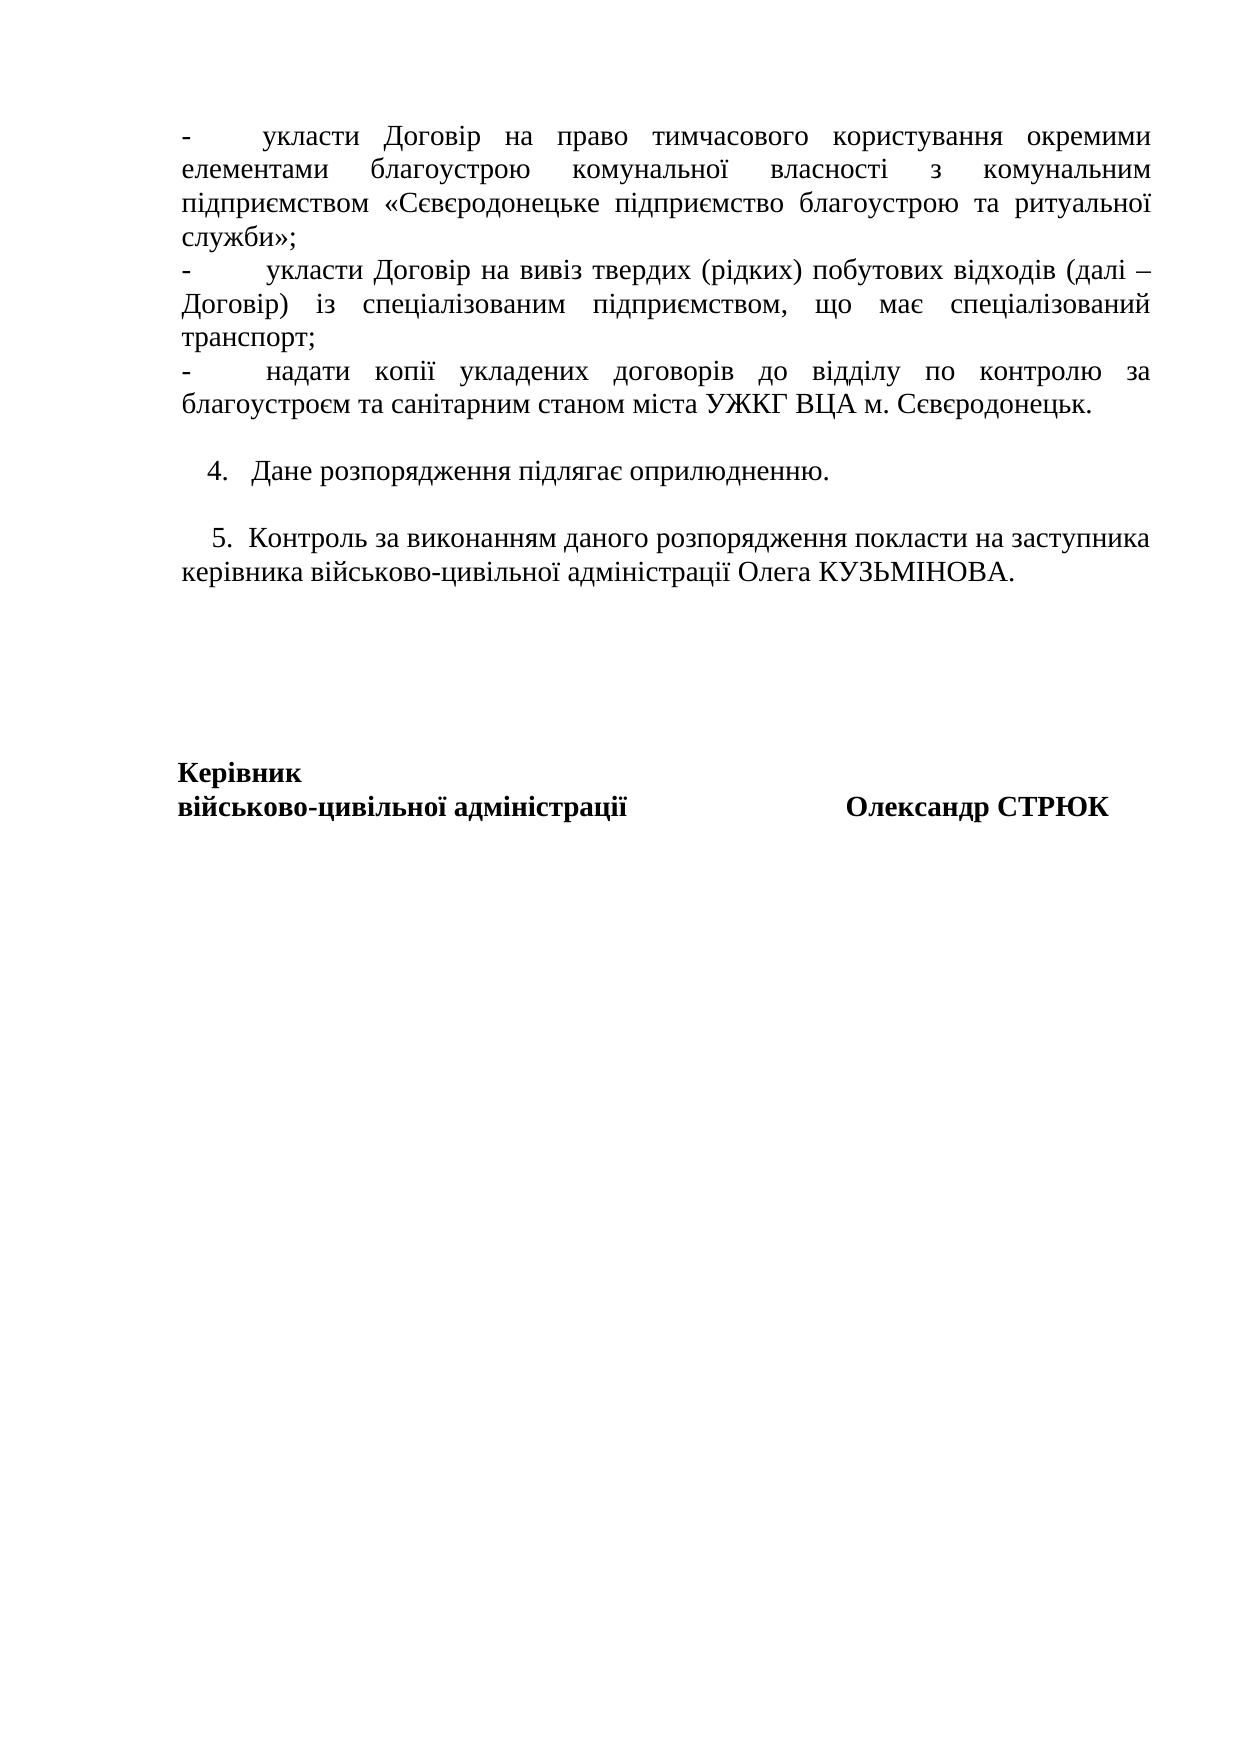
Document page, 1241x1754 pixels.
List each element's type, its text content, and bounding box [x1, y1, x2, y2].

text військово-цивільної адміністрації Олександр СТРЮК [177, 789, 1152, 822]
list Дане розпорядження підлягає оприлюдненню. [207, 453, 1152, 487]
text Керівник [177, 755, 1152, 789]
text - укласти Договір на вивіз твердих (рідких) побутових відходів (далі – Договір) із спеціалізованим підприємством, що має спеціалізований транспорт; [181, 252, 1152, 353]
text - укласти Договір на право тимчасового користування окремими елементами благоустрою комунальної власності з комунальним підприємством «Сєвєродонецьке підприємство благоустрою та ритуальної служби»; [181, 118, 1152, 252]
text - надати копії укладених договорів до відділу по контролю за благоустроєм та санітарним станом міста УЖКГ ВЦА м. Сєвєродонецьк. [181, 353, 1152, 420]
text 5. Контроль за виконанням даного розпорядження покласти на заступника керівника військово-цивільної адміністрації Олега КУЗЬМІНОВА. [181, 521, 1152, 588]
